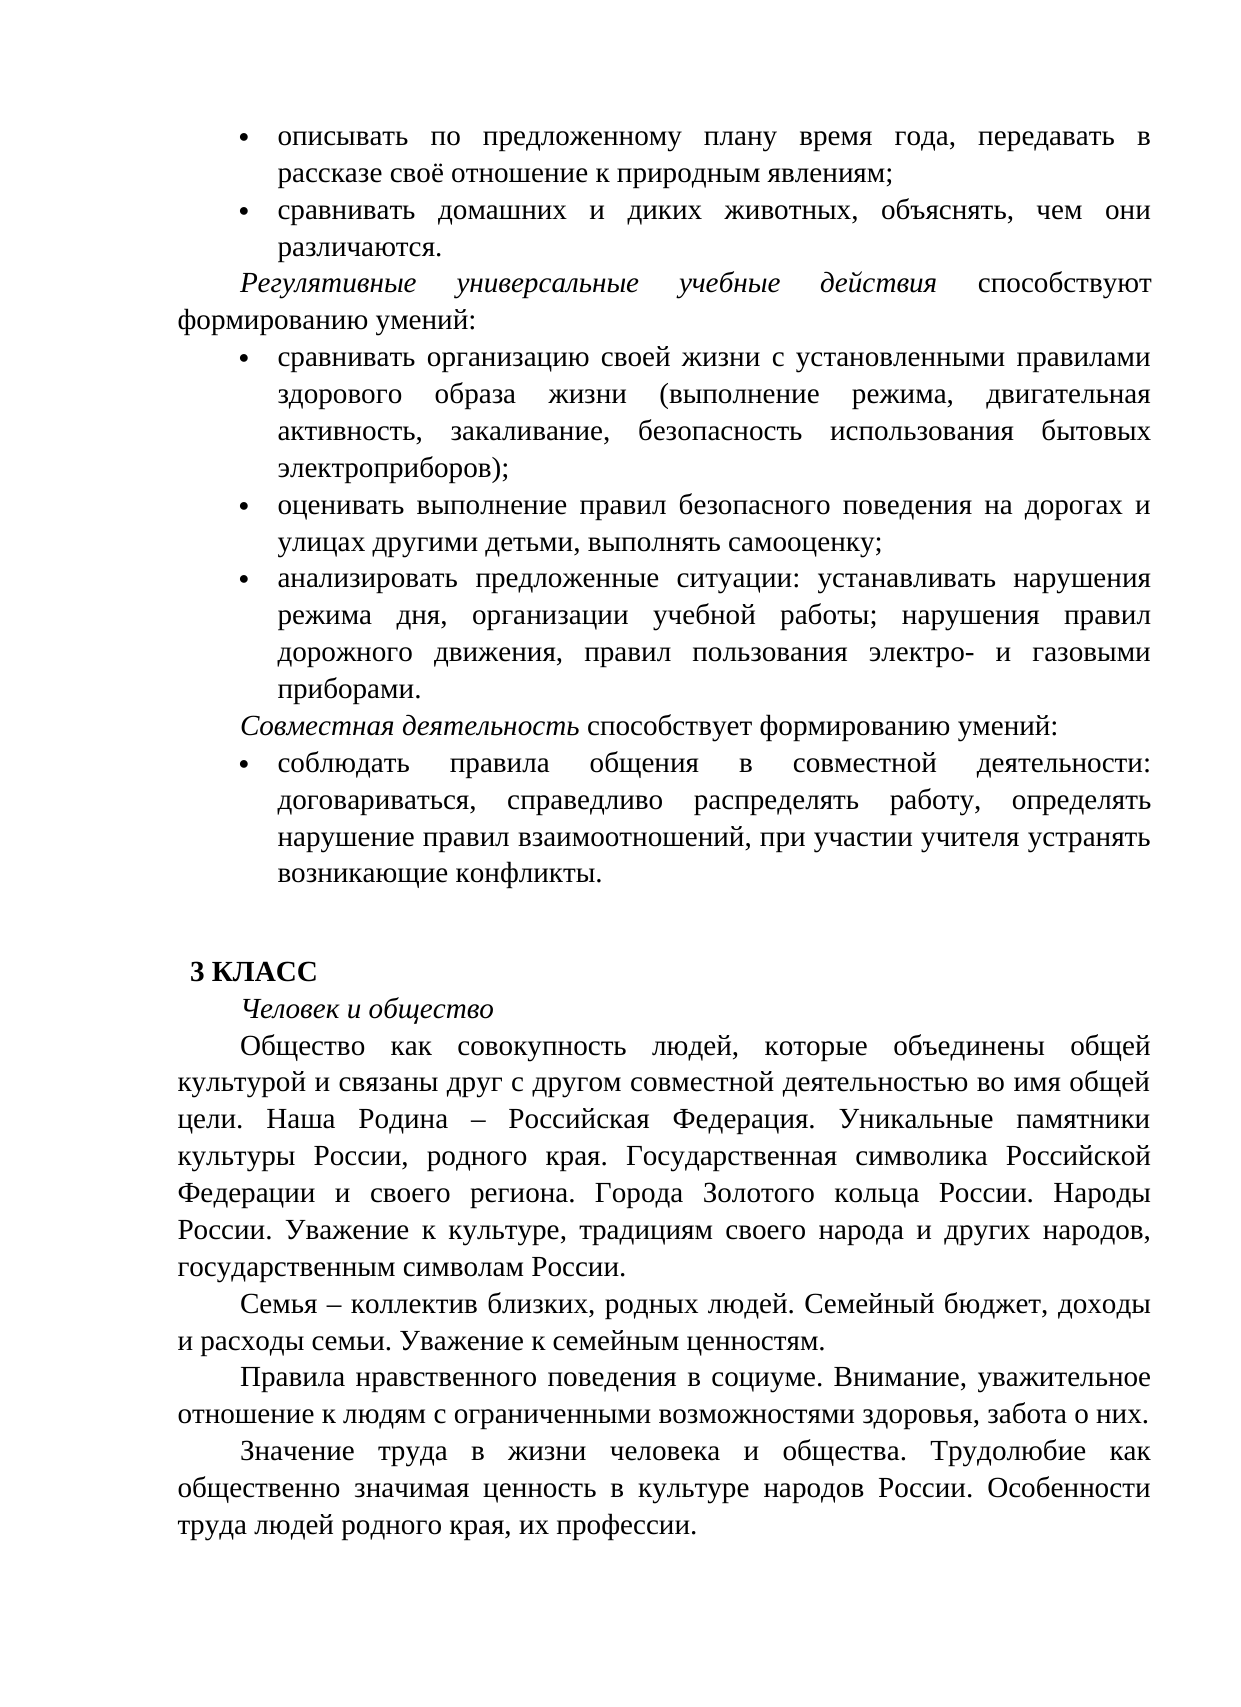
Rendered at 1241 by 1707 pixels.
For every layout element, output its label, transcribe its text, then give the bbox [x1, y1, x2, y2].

text Значение труда в жизни человека и общества. Трудолюбие как общественно значимая ценность в культуре народов России. Особенности труда людей родного края, их профессии. [177, 1433, 1152, 1541]
text Совместная деятельность способствует формированию умений: [177, 708, 1152, 742]
text 3 КЛАСС [190, 954, 1152, 987]
list сравнивать домашних и диких животных, объяснять, чем они различаются. [240, 192, 1152, 262]
list сравнивать организацию своей жизни с установленными правилами здорового образа жизни (выполнение режима, двигательная активность, закаливание, безопасность использования бытовых электроприборов); [240, 339, 1152, 483]
list соблюдать правила общения в совместной деятельности: договариваться, справедливо распределять работу, определять нарушение правил взаимоотношений, при участии учителя устранять возникающие конфликты. [240, 745, 1152, 889]
text Семья – коллектив близких, родных людей. Семейный бюджет, доходы и расходы семьи. Уважение к семейным ценностям. [177, 1286, 1152, 1356]
text Общество как совокупность людей, которые объединены общей культурой и связаны друг с другом совместной деятельностью во имя общей цели. Наша Родина – Российская Федерация. Уникальные памятники культуры России, родного края. Государственная символика Российской Федерации и своего региона. Города Золотого кольца России. Народы России. Уважение к культуре, традициям своего народа и других народов, государственным символам России. [177, 1028, 1152, 1282]
text Человек и общество [177, 991, 1152, 1024]
list оценивать выполнение правил безопасного поведения на дорогах и улицах другими детьми, выполнять самооценку; [240, 487, 1152, 557]
list описывать по предложенному плану время года, передавать в рассказе своё отношение к природным явлениям; [240, 118, 1152, 188]
text Регулятивные универсальные учебные действия способствуют формированию умений: [177, 266, 1152, 336]
list анализировать предложенные ситуации: устанавливать нарушения режима дня, организации учебной работы; нарушения правил дорожного движения, правил пользования электро- и газовыми приборами. [240, 561, 1152, 705]
text Правила нравственного поведения в социуме. Внимание, уважительное отношение к людям с ограниченными возможностями здоровья, забота о них. [177, 1359, 1152, 1430]
